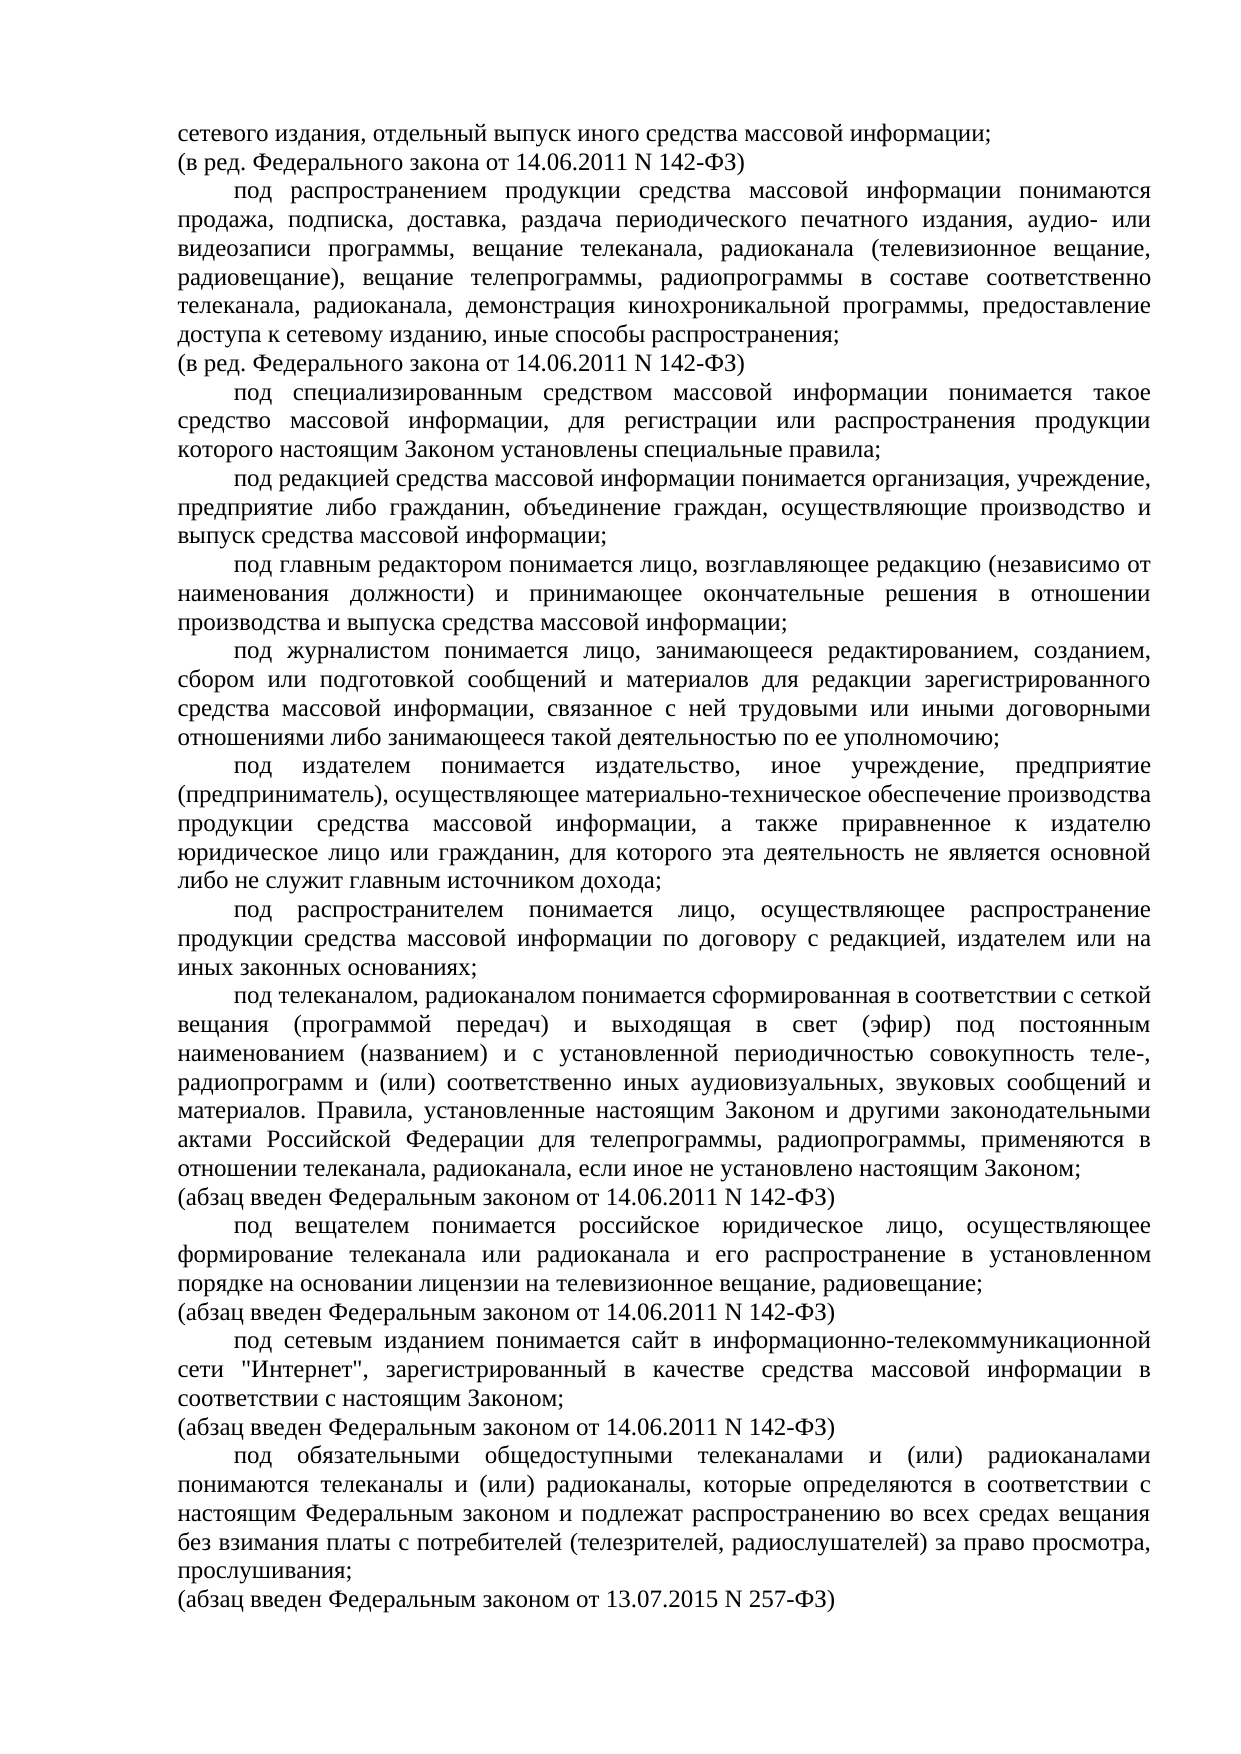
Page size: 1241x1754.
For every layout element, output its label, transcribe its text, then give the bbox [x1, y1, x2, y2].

text под редакцией средства массовой информации понимается организация, учреждение, предприятие либо гражданин, объединение граждан, осуществляющие производство и выпуск средства массовой информации; [177, 463, 1152, 549]
text (абзац введен Федеральным законом от 14.06.2011 N 142-ФЗ) [177, 1412, 1152, 1441]
text под телеканалом, радиоканалом понимается сформированная в соответствии с сеткой вещания (программой передач) и выходящая в свет (эфир) под постоянным наименованием (названием) и с установленной периодичностью совокупность теле-, радиопрограмм и (или) соответственно иных аудиовизуальных, звуковых сообщений и материалов. Правила, установленные настоящим Законом и другими законодательными актами Российской Федерации для телепрограммы, радиопрограммы, применяются в отношении телеканала, радиоканала, если иное не установлено настоящим Законом; [177, 981, 1152, 1182]
text под вещателем понимается российское юридическое лицо, осуществляющее формирование телеканала или радиоканала и его распространение в установленном порядке на основании лицензии на телевизионное вещание, радиовещание; [177, 1211, 1152, 1297]
text (в ред. Федерального закона от 14.06.2011 N 142-ФЗ) [177, 147, 1152, 176]
text (абзац введен Федеральным законом от 14.06.2011 N 142-ФЗ) [177, 1182, 1152, 1211]
text (абзац введен Федеральным законом от 14.06.2011 N 142-ФЗ) [177, 1297, 1152, 1326]
text под главным редактором понимается лицо, возглавляющее редакцию (независимо от наименования должности) и принимающее окончательные решения в отношении производства и выпуска средства массовой информации; [177, 549, 1152, 636]
text под распространением продукции средства массовой информации понимаются продажа, подписка, доставка, раздача периодического печатного издания, аудио- или видеозаписи программы, вещание телеканала, радиоканала (телевизионное вещание, радиовещание), вещание телепрограммы, радиопрограммы в составе соответственно телеканала, радиоканала, демонстрация кинохроникальной программы, предоставление доступа к сетевому изданию, иные способы распространения; [177, 176, 1152, 348]
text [177, 118, 1152, 147]
text под журналистом понимается лицо, занимающееся редактированием, созданием, сбором или подготовкой сообщений и материалов для редакции зарегистрированного средства массовой информации, связанное с ней трудовыми или иными договорными отношениями либо занимающееся такой деятельностью по ее уполномочию; [177, 636, 1152, 751]
text под распространителем понимается лицо, осуществляющее распространение продукции средства массовой информации по договору с редакцией, издателем или на иных законных основаниях; [177, 894, 1152, 981]
text под сетевым изданием понимается сайт в информационно-телекоммуникационной сети "Интернет", зарегистрированный в качестве средства массовой информации в соответствии с настоящим Законом; [177, 1326, 1152, 1412]
text под издателем понимается издательство, иное учреждение, предприятие (предприниматель), осуществляющее материально-техническое обеспечение производства продукции средства массовой информации, а также приравненное к издателю юридическое лицо или гражданин, для которого эта деятельность не является основной либо не служит главным источником дохода; [177, 751, 1152, 894]
text под обязательными общедоступными телеканалами и (или) радиоканалами понимаются телеканалы и (или) радиоканалы, которые определяются в соответствии с настоящим Федеральным законом и подлежат распространению во всех средах вещания без взимания платы с потребителей (телезрителей, радиослушателей) за право просмотра, прослушивания; [177, 1441, 1152, 1584]
text под специализированным средством массовой информации понимается такое средство массовой информации, для регистрации или распространения продукции которого настоящим Законом установлены специальные правила; [177, 377, 1152, 463]
text (абзац введен Федеральным законом от 13.07.2015 N 257-ФЗ) [177, 1584, 1152, 1613]
text (в ред. Федерального закона от 14.06.2011 N 142-ФЗ) [177, 348, 1152, 377]
